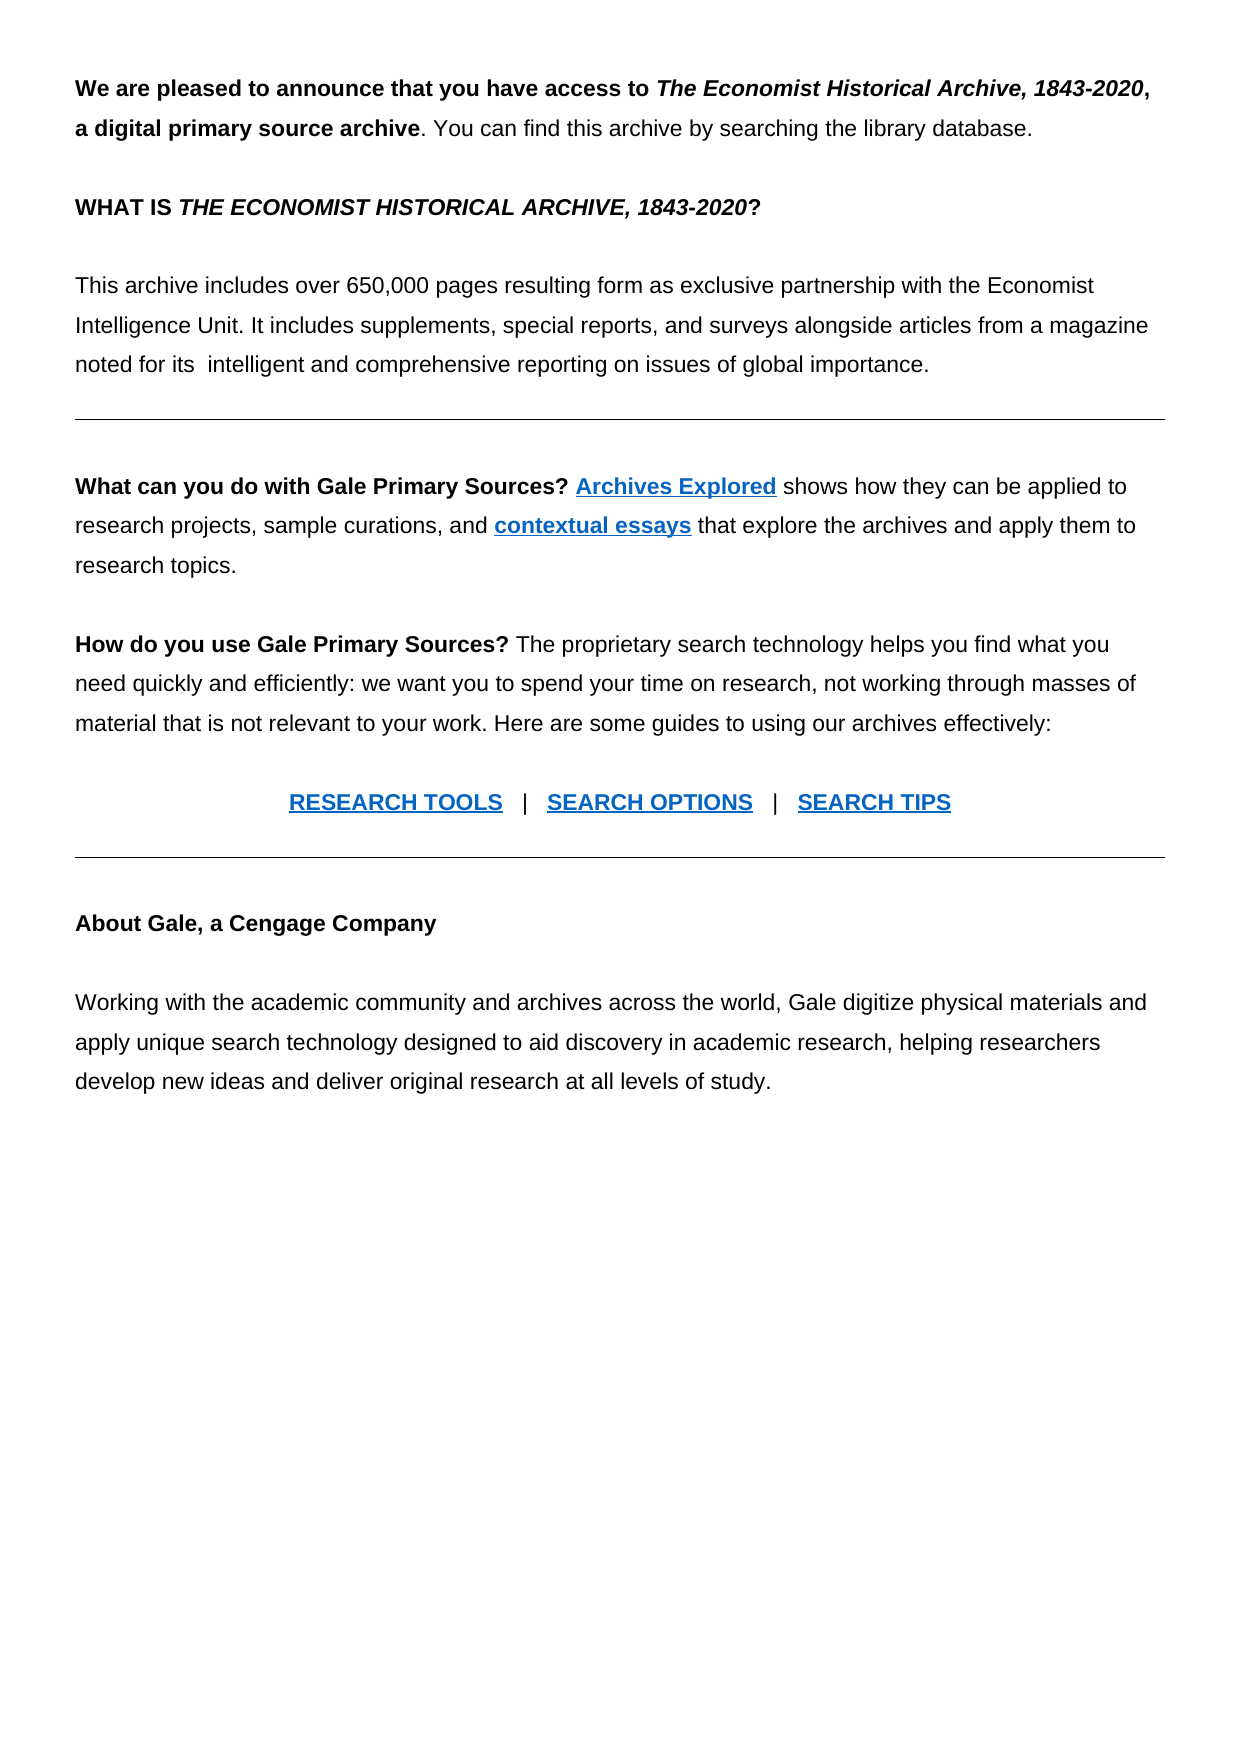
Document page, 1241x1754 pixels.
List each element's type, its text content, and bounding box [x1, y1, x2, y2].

text This archive includes over 650,000 pages resulting form as exclusive partnership with the Economist Intelligence Unit. It includes supplements, special reports, and surveys alongside articles from a magazine noted for its intelligent and comprehensive reporting on issues of global importance. [75, 272, 1165, 378]
text How do you use Gale Primary Sources? The proprietary search technology helps you find what you need quickly and efficiently: we want you to spend your time on research, not working through masses of material that is not relevant to your work. Here are some guides to using our archives effectively: [75, 631, 1165, 736]
text Working with the academic community and archives across the world, Gale digitize physical materials and apply unique search technology designed to aid discovery in academic research, helping researchers develop new ideas and deliver original research at all levels of study. [75, 989, 1165, 1094]
text RESEARCH TOOLS | SEARCH OPTIONS | SEARCH TIPS [75, 789, 1165, 815]
text What can you do with Gale Primary Sources? Archives Explored shows how they can be applied to research projects, sample curations, and contextual essays that explore the archives and apply them to research topics. [75, 473, 1165, 578]
text About Gale, a Cengage Company [75, 910, 1165, 937]
text We are pleased to announce that you have access to The Economist Historical Archive, 1843-2020, a digital primary source archive. You can find this archive by searching the library database. [75, 75, 1165, 141]
text WHAT IS THE ECONOMIST HISTORICAL ARCHIVE, 1843-2020? [75, 193, 1165, 220]
